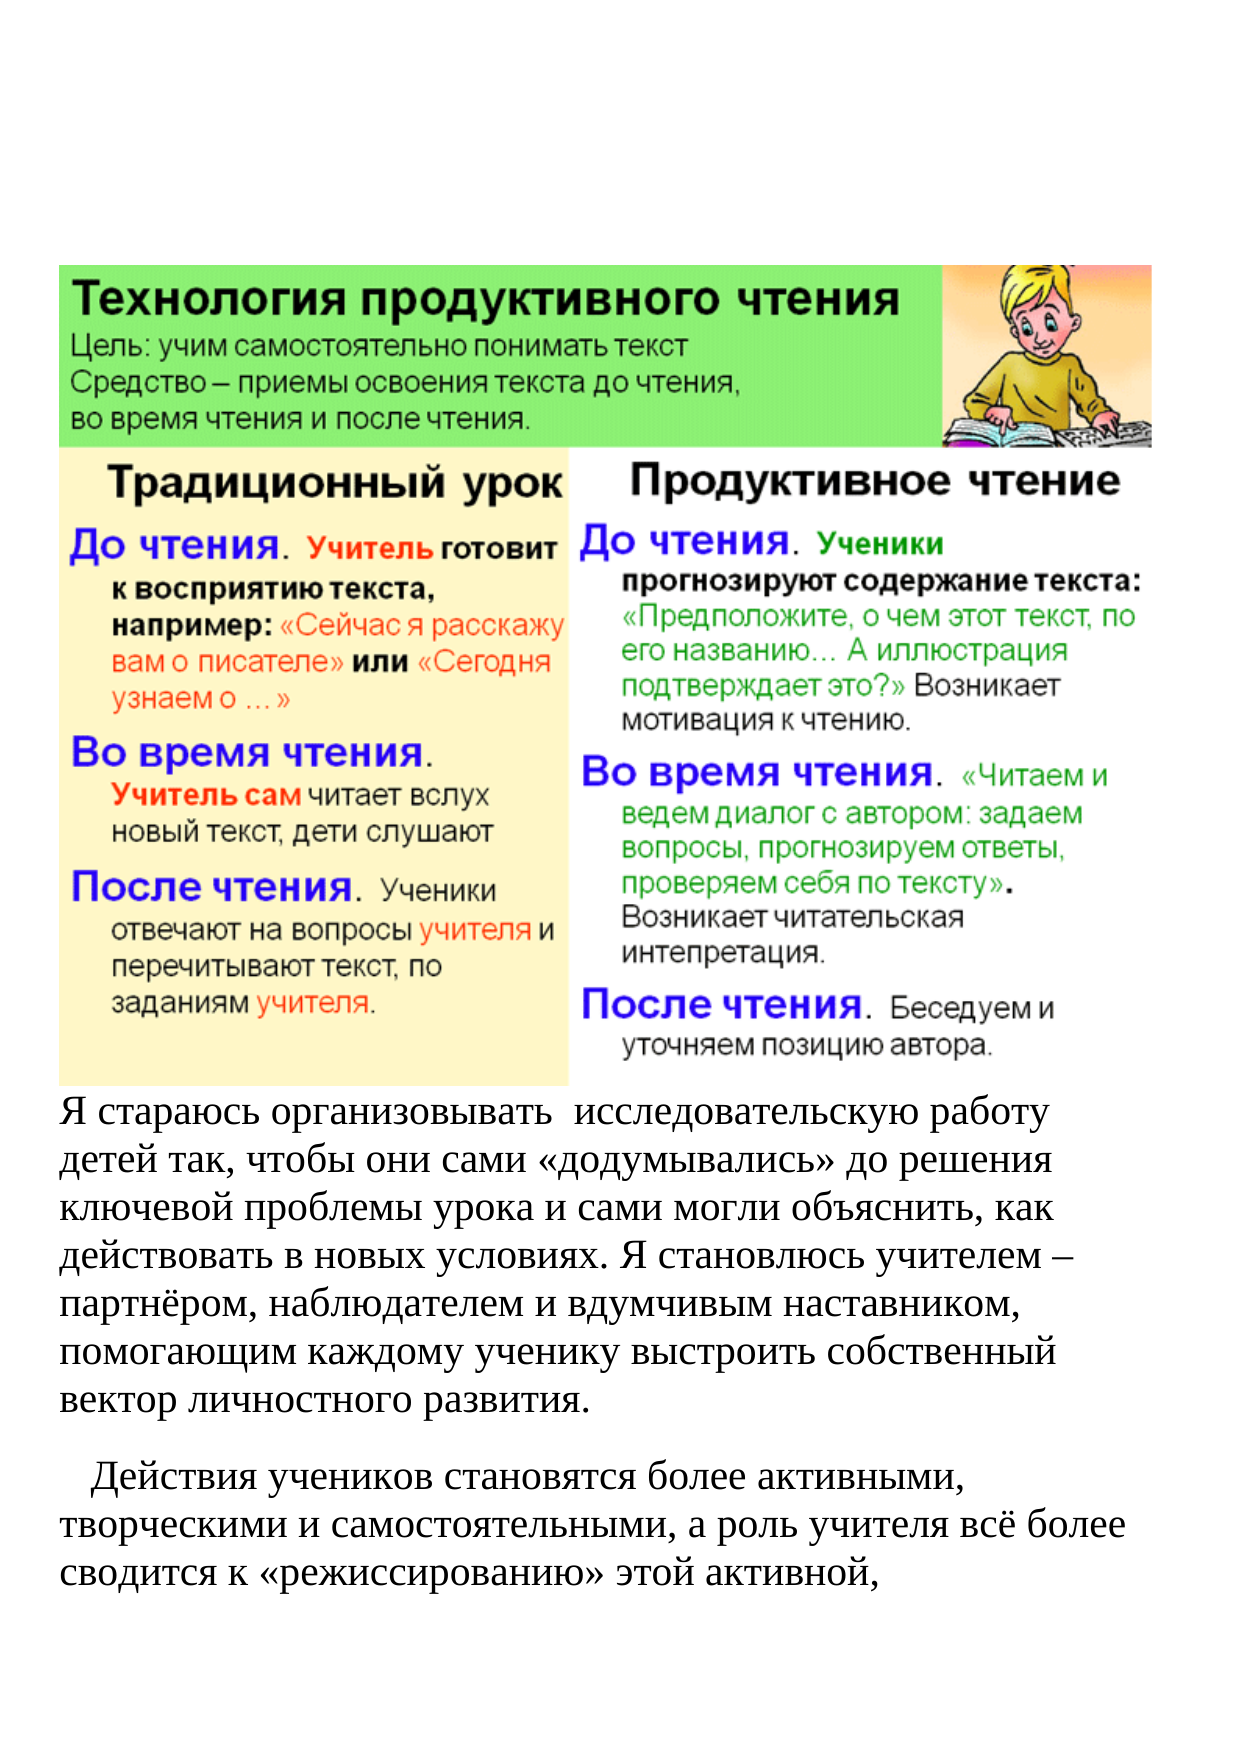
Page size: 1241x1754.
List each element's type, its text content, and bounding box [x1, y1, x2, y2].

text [59, 1450, 1152, 1594]
picture [59, 265, 1152, 1086]
text Я стараюсь организовывать исследовательскую работу детей так, чтобы они сами «додумывались» до решения ключевой проблемы урока и сами могли объяснить, как действовать в новых условиях. Я становлюсь учителем – партнёром, наблюдателем и вдумчивым наставником, помогающим каждому ученику выстроить собственный вектор личностного развития. [59, 1086, 1152, 1421]
